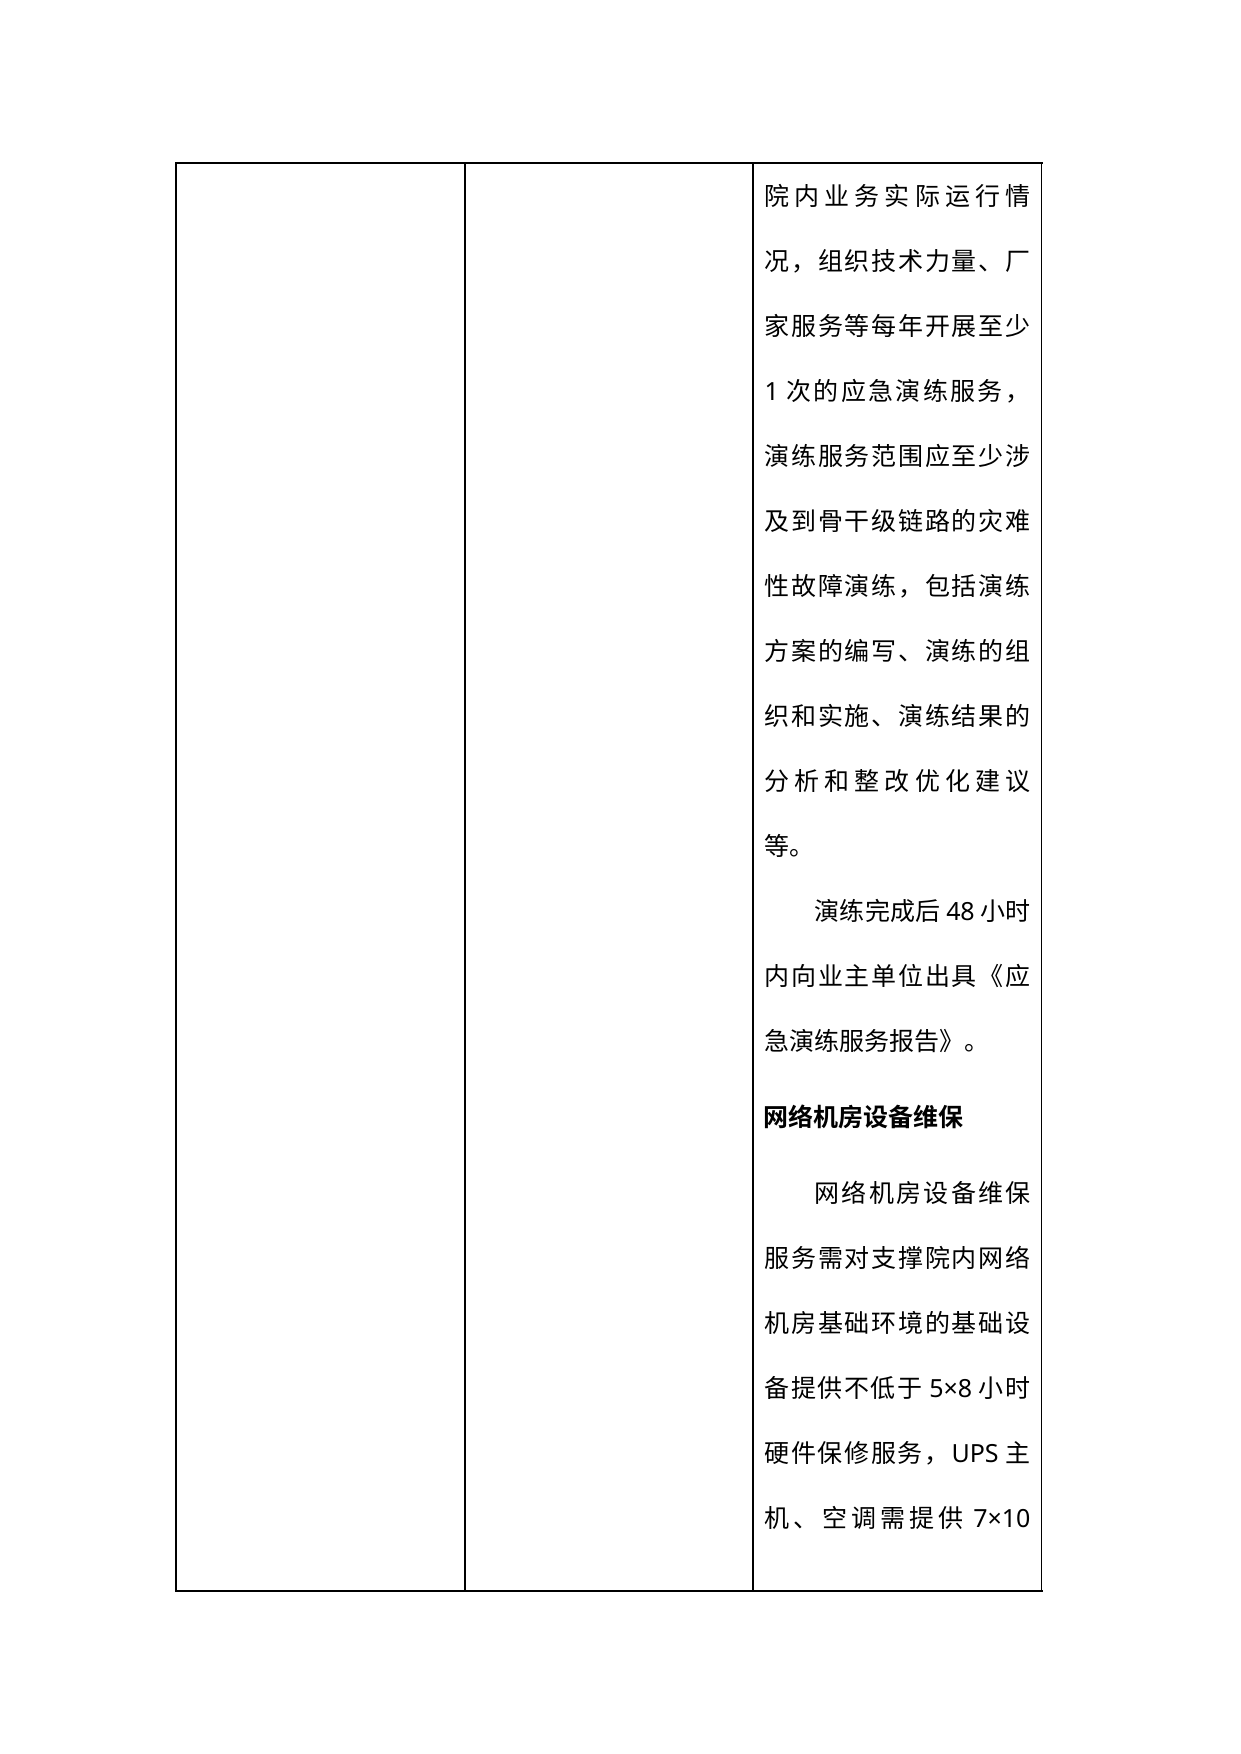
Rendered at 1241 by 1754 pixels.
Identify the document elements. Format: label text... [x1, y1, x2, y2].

table_cell ★ [466, 164, 752, 1590]
table_cell 1 [177, 164, 464, 1590]
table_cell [754, 164, 1041, 1590]
